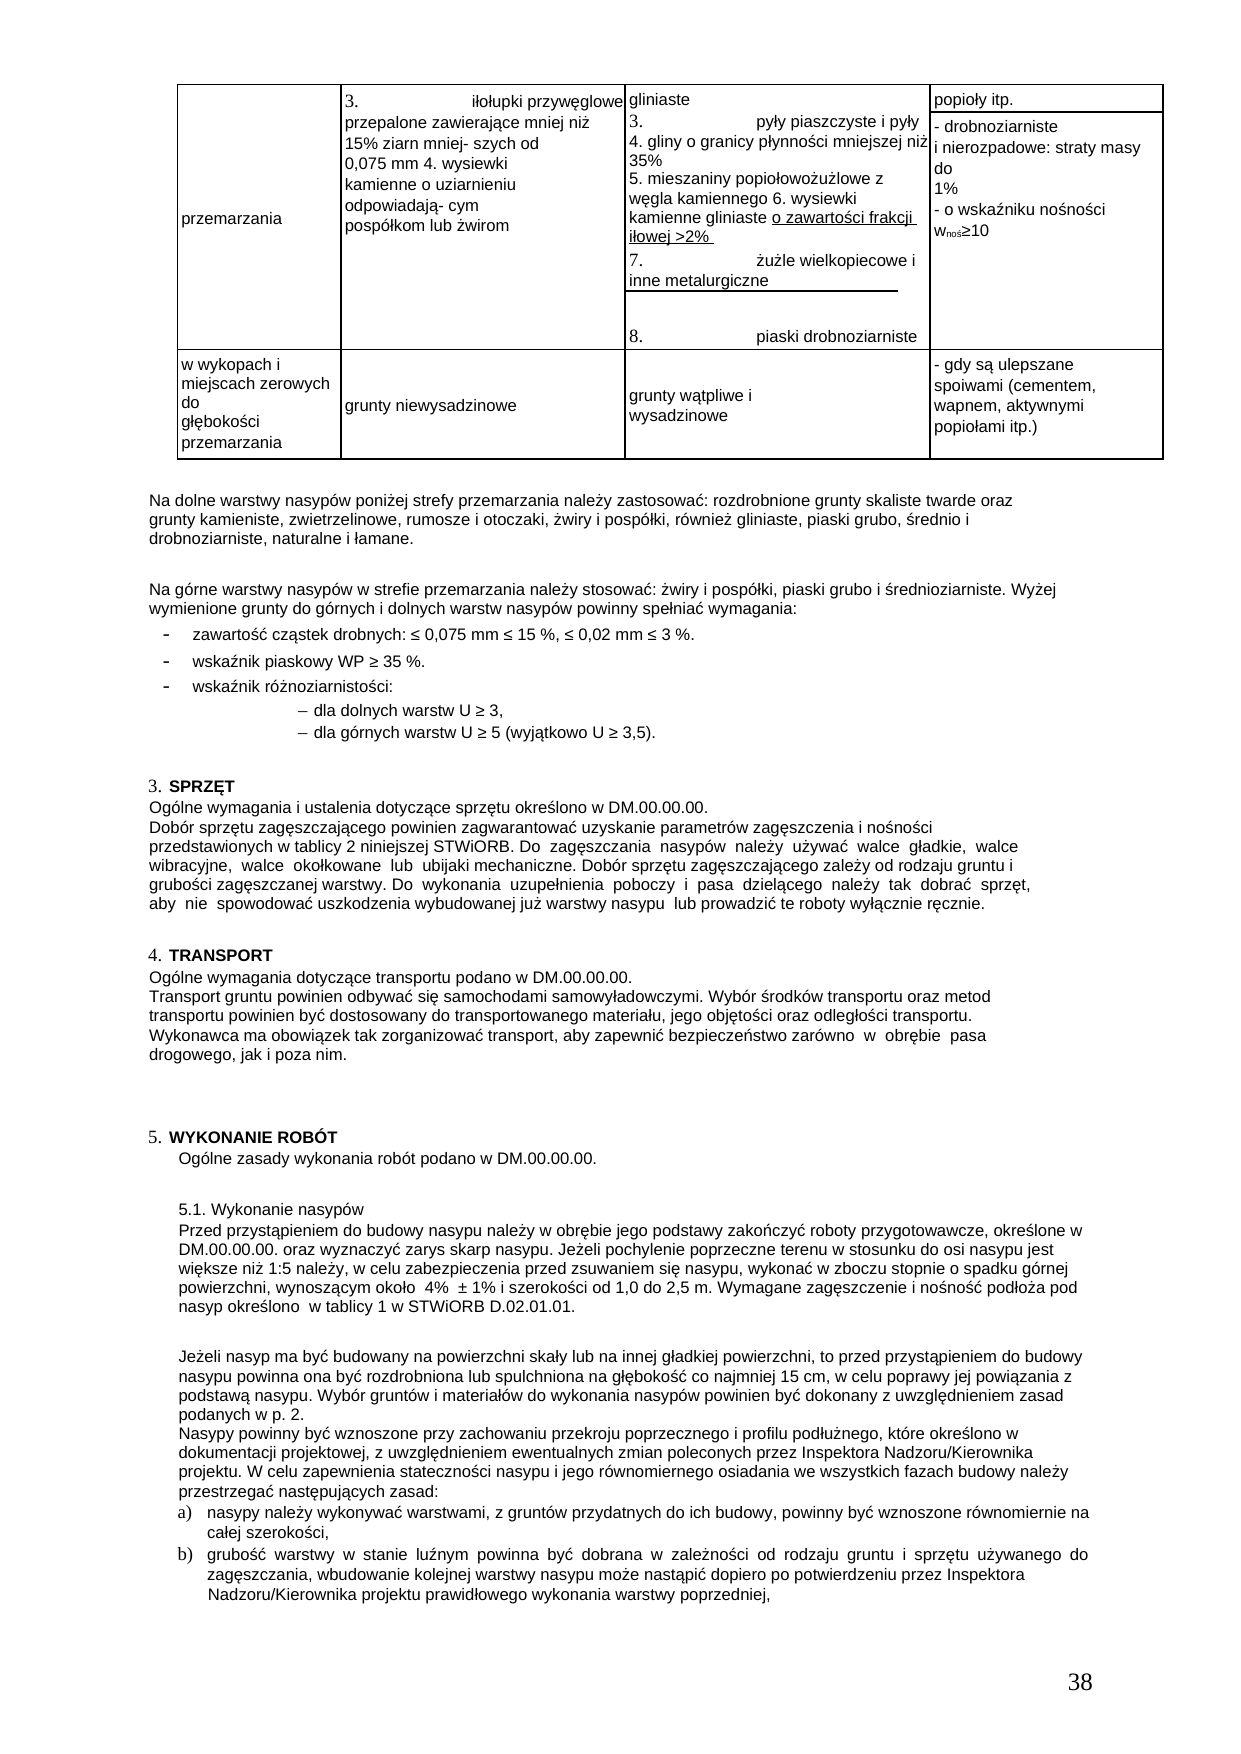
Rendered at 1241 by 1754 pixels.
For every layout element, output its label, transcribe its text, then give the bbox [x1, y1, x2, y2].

list dla górnych warstw U ≥ 5 (wyjątkowo U ≥ 3,5). [298, 721, 1090, 743]
list grubość warstwy w stanie luźnym powinna być dobrana w zależności od rodzaju gruntu i sprzętu używanego do zagęszczania, wbudowanie kolejnej warstwy nasypu może nastąpić dopiero po potwierdzeniu przez Inspektora [177, 1543, 1090, 1584]
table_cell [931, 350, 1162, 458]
text Przed przystąpieniem do budowy nasypu należy w obrębie jego podstawy zakończyć roboty przygotowawcze, określone w DM.00.00.00. oraz wyznaczyć zarys skarp nasypu. Jeżeli pochylenie poprzeczne terenu w stosunku do osi nasypu jest większe niż 1:5 należy, w celu zabezpieczenia przed zsuwaniem się nasypu, wykonać w zboczu stopnie o spadku górnej powierzchni, wynoszącym około 4% ± 1% i szerokości od 1,0 do 2,5 m. Wymagane zagęszczenie i nośność podłoża pod nasyp określono w tablicy 1 w STWiORB D.02.01.01. [178, 1220, 1090, 1316]
text Jeżeli nasyp ma być budowany na powierzchni skały lub na innej gładkiej powierzchni, to przed przystąpieniem do budowy nasypu powinna ona być rozdrobniona lub spulchniona na głębokość co najmniej 15 cm, w celu poprawy jej powiązania z podstawą nasypu. Wybór gruntów i materiałów do wykonania nasypów powinien być dokonany z uwzględnieniem zasad podanych w p. 2. [178, 1347, 1090, 1424]
text Ogólne wymagania dotyczące transportu podano w DM.00.00.00. [149, 968, 1090, 987]
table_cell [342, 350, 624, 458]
text Ogólne zasady wykonania robót podano w DM.00.00.00. [178, 1149, 1090, 1168]
text 5.1. Wykonanie nasypów [178, 1199, 1092, 1218]
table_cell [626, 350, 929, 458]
list TRANSPORT [148, 944, 1092, 966]
text Dobór sprzętu zagęszczającego powinien zagwarantować uzyskanie parametrów zagęszczenia i nośności przedstawionych w tablicy 2 niniejszej STWiORB. Do zagęszczania nasypów należy używać walce gładkie, walce wibracyjne, walce okołkowane lub ubijaki mechaniczne. Dobór sprzętu zagęszczającego zależy od rodzaju gruntu i grubości zagęszczanej warstwy. Do wykonania uzupełnienia poboczy i pasa dzielącego należy tak dobrać sprzęt, aby nie spowodować uszkodzenia wybudowanej już warstwy nasypu lub prowadzić te roboty wyłącznie ręcznie. [149, 817, 1060, 913]
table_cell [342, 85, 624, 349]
list wskaźnik piaskowy WP ≥ 35 %. [163, 648, 1090, 672]
list zawartość cząstek drobnych: ≤ 0,075 mm ≤ 15 %, ≤ 0,02 mm ≤ 3 %. [163, 621, 1090, 644]
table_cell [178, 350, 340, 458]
text Transport gruntu powinien odbywać się samochodami samowyładowczymi. Wybór środków transportu oraz metod transportu powinien być dostosowany do transportowanego materiału, jego objętości oraz odległości transportu. Wykonawca ma obowiązek tak zorganizować transport, aby zapewnić bezpieczeństwo zarówno w obrębie pasa drogowego, jak i poza nim. [149, 987, 1060, 1064]
text Nasypy powinny być wznoszone przy zachowaniu przekroju poprzecznego i profilu podłużnego, które określono w dokumentacji projektowej, z uwzględnieniem ewentualnych zmian poleconych przez Inspektora Nadzoru/Kierownika projektu. W celu zapewnienia stateczności nasypu i jego równomiernego osiadania we wszystkich fazach budowy należy przestrzegać następujących zasad: [178, 1424, 1090, 1501]
list SPRZĘT [148, 775, 1092, 796]
list WYKONANIE ROBÓT [148, 1126, 1092, 1147]
list nasypy należy wykonywać warstwami, z gruntów przydatnych do ich budowy, powinny być wznoszone równomiernie na całej szerokości, [177, 1501, 1090, 1542]
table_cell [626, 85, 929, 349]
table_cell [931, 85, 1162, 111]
text Nadzoru/Kierownika projektu prawidłowego wykonania warstwy poprzedniej, [208, 1585, 1090, 1604]
text Na dolne warstwy nasypów poniżej strefy przemarzania należy zastosować: rozdrobnione grunty skaliste twarde oraz grunty kamieniste, zwietrzelinowe, rumosze i otoczaki, żwiry i pospółki, również gliniaste, piaski grubo, średnio i drobnoziarniste, naturalne i łamane. [149, 491, 1060, 548]
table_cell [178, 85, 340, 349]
list wskaźnik różnoziarnistości: [163, 673, 1090, 697]
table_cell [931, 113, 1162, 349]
text Ogólne wymagania i ustalenia dotyczące sprzętu określono w DM.00.00.00. [149, 798, 1090, 817]
list dla dolnych warstw U ≥ 3, [298, 698, 1090, 720]
text Na górne warstwy nasypów w strefie przemarzania należy stosować: żwiry i pospółki, piaski grubo i średnioziarniste. Wyżej wymienione grunty do górnych i dolnych warstw nasypów powinny spełniać wymagania: [149, 579, 1090, 618]
